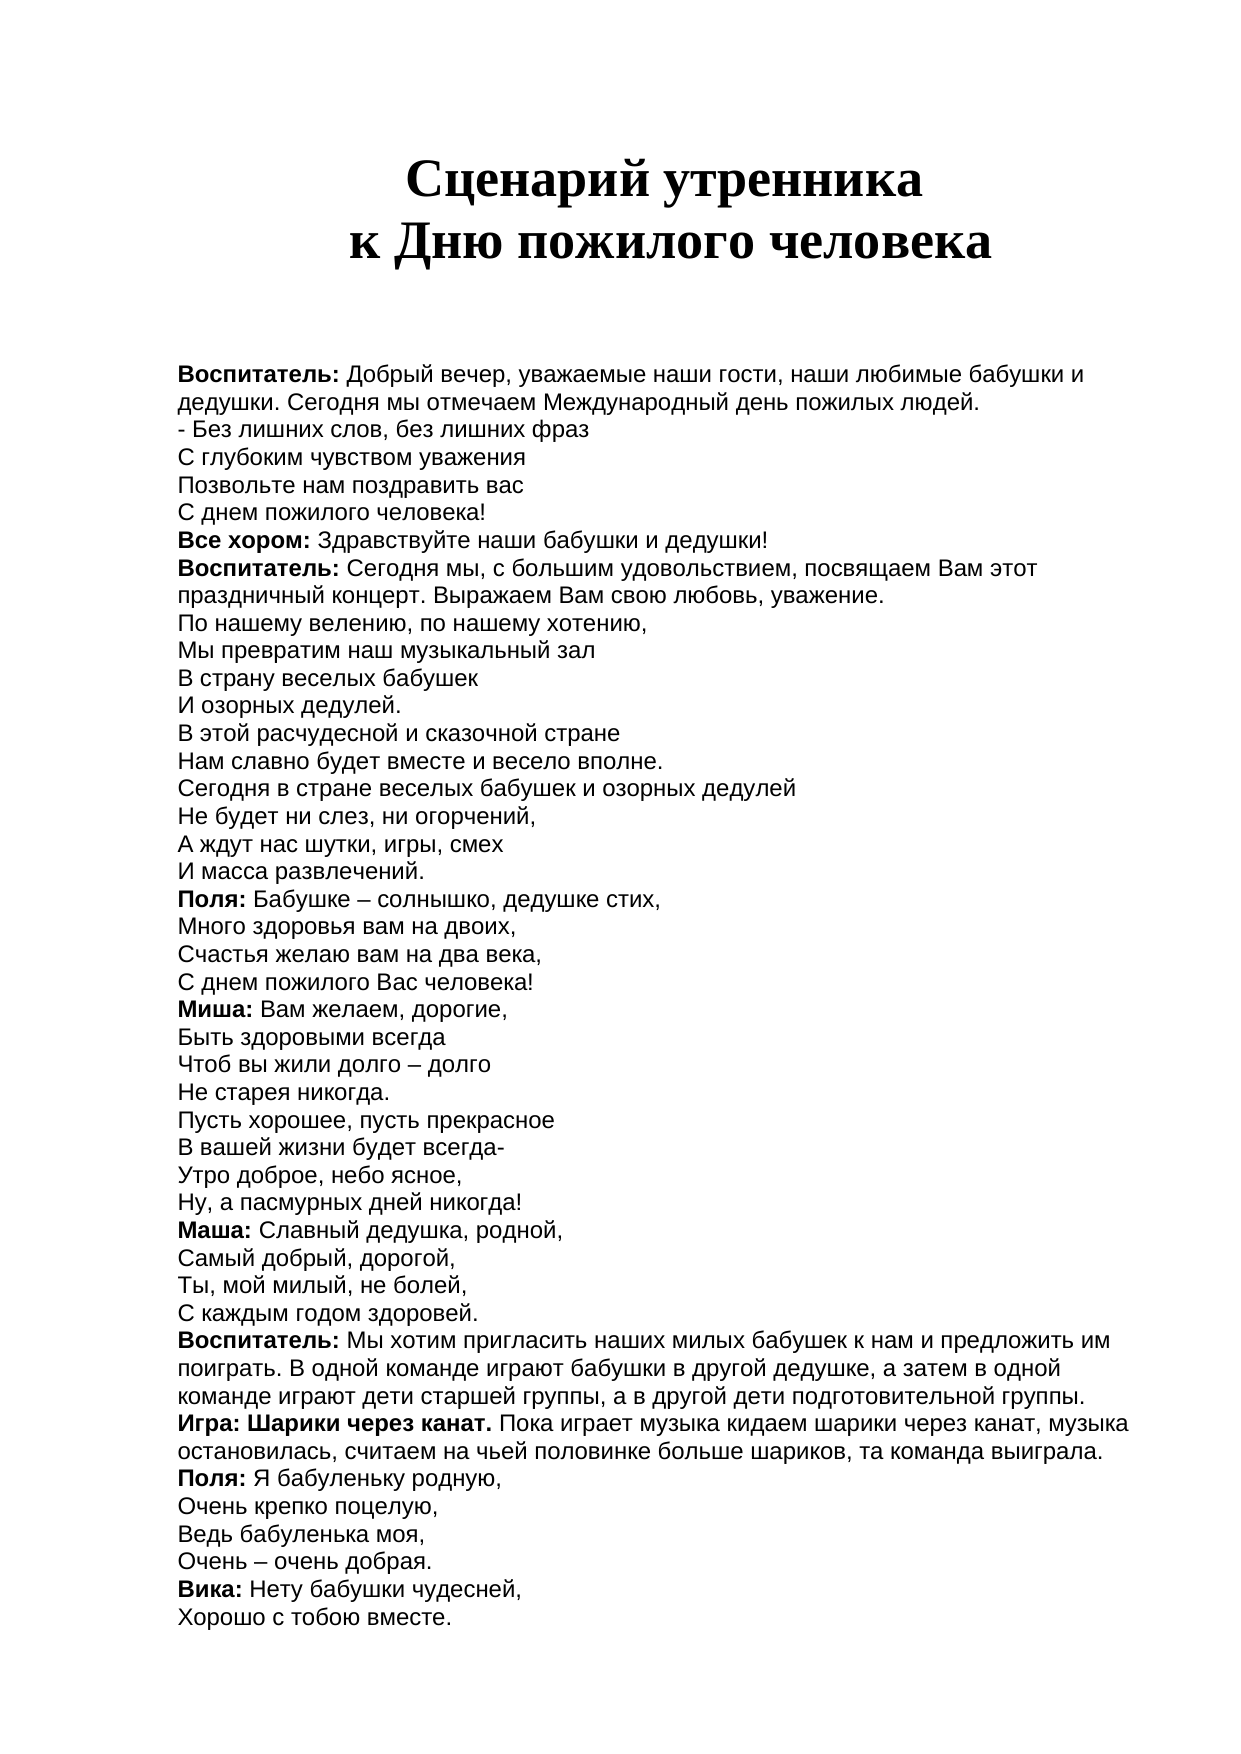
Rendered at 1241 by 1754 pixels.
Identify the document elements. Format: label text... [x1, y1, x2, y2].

text к Дню пожилого человека [177, 208, 1152, 270]
text Сценарий утренника [177, 146, 1152, 208]
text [177, 1464, 1152, 1630]
text Воспитатель: Добрый вечер, уважаемые наши гости, наши любимые бабушки и дедушки. Сегодня мы отмечаем Международный день пожилых людей. - Без лишних слов, без лишних фраз С глубоким чувством уважения Позвольте нам поздравить вас С днем пожилого человека! Все хором: Здравствуйте наши бабушки и дедушки! Воспитатель: Сегодня мы, с большим удовольствием, посвящаем Вам этот праздничный концерт. Выражаем Вам свою любовь, уважение. По нашему велению, по нашему хотению, Мы превратим наш музыкальный зал В страну веселых бабушек И озорных дедулей. В этой расчудесной и сказочной стране Нам славно будет вместе и весело вполне. Сегодня в стране веселых бабушек и озорных дедулей Не будет ни слез, ни огорчений, А ждут нас шутки, игры, смех И масса развлечений. Поля: Бабушке – солнышко, дедушке стих, Много здоровья вам на двоих, Счастья желаю вам на два века, С днем пожилого Вас человека! Миша: Вам желаем, дорогие, Быть здоровыми всегда Чтоб вы жили долго – долго Не старея никогда. Пусть хорошее, пусть прекрасное В вашей жизни будет всегда- Утро доброе, небо ясное, Ну, а пасмурных дней никогда! [177, 360, 1152, 1216]
text Маша: Славный дедушка, родной, Самый добрый, дорогой, Ты, мой милый, не болей, С каждым годом здоровей. Воспитатель: Мы хотим пригласить наших милых бабушек к нам и предложить им поиграть. В одной команде играют бабушки в другой дедушке, а затем в одной команде играют дети старшей группы, а в другой дети подготовительной группы. Игра: Шарики через канат. Пока играет музыка кидаем шарики через канат, музыка остановилась, считаем на чьей половинке больше шариков, та команда выиграла. [177, 1216, 1152, 1464]
